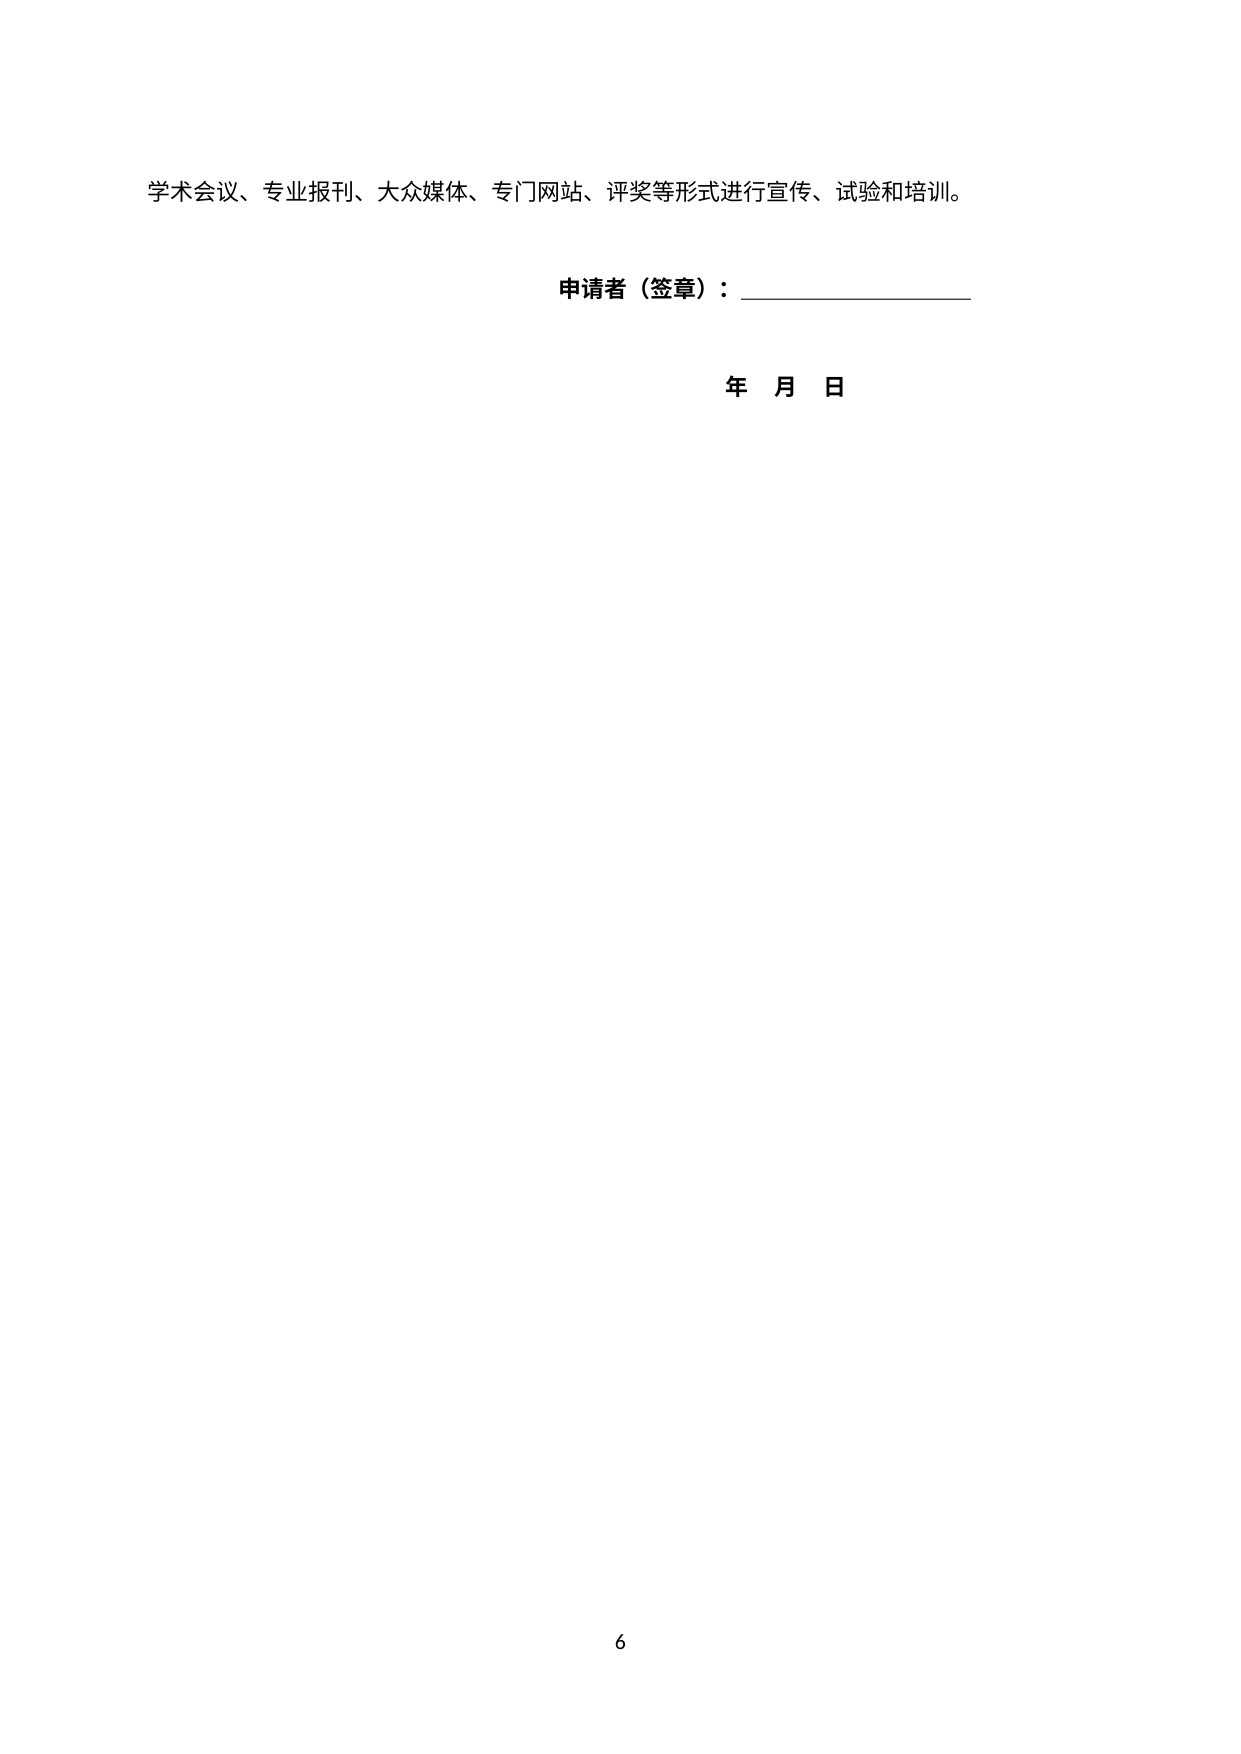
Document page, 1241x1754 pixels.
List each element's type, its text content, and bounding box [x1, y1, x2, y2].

text 申请者（签章）：＿＿＿＿＿＿＿＿＿＿ [148, 255, 1092, 320]
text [148, 157, 1092, 222]
text 年 月 日 [202, 352, 1033, 417]
